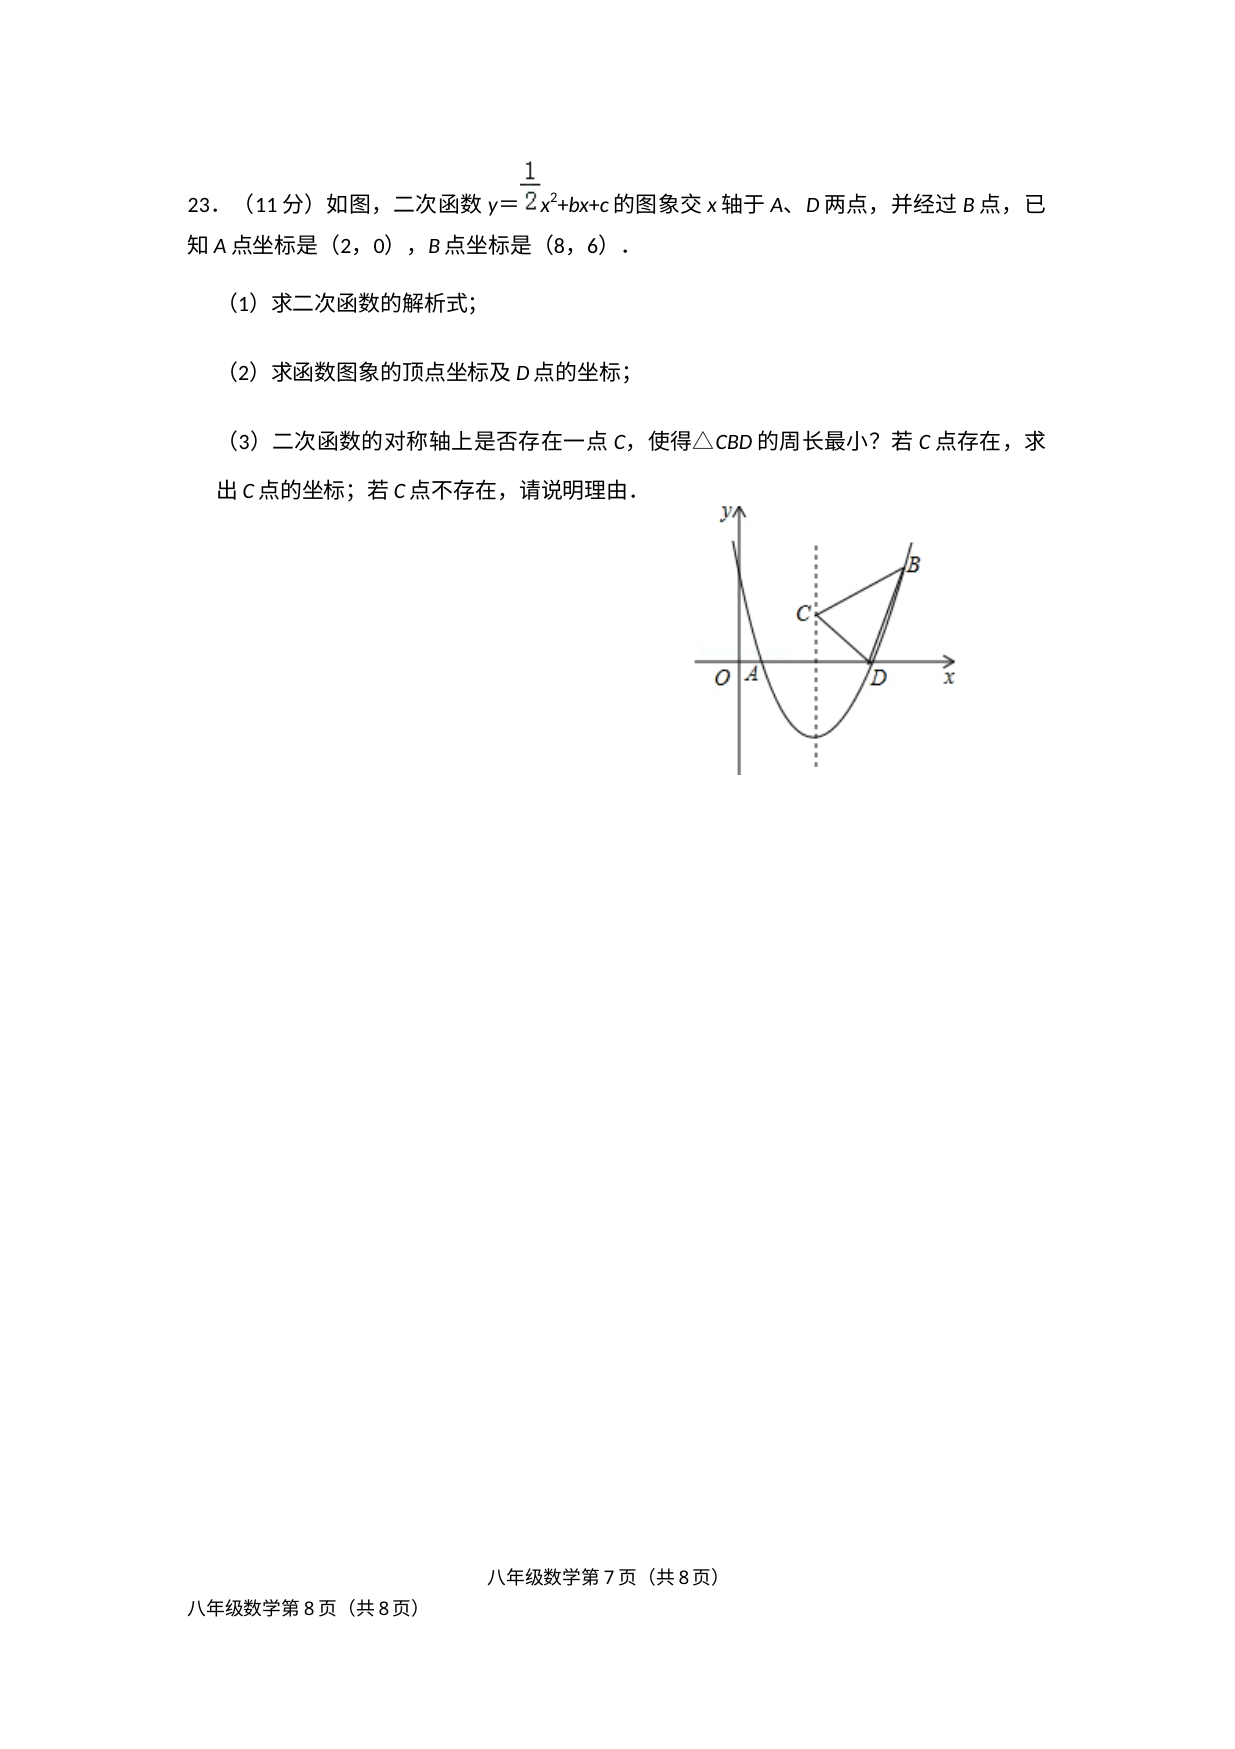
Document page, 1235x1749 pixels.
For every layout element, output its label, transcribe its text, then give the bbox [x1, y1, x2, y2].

picture [520, 157, 541, 213]
text （1）求二次函数的解析式； [216, 285, 1047, 318]
text （2）求函数图象的顶点坐标及D点的坐标； [216, 354, 1047, 387]
picture [694, 506, 956, 775]
text （3）二次函数的对称轴上是否存在一点C，使得△CBD的周长最小？若C点存在，求出C点的坐标；若C点不存在，请说明理由． [216, 423, 1047, 505]
text 23．（11分）如图，二次函数y＝x2+bx+c的图象交x轴于A、D两点，并经过B点，已知A点坐标是（2，0），B点坐标是（8，6）． [187, 157, 1047, 260]
